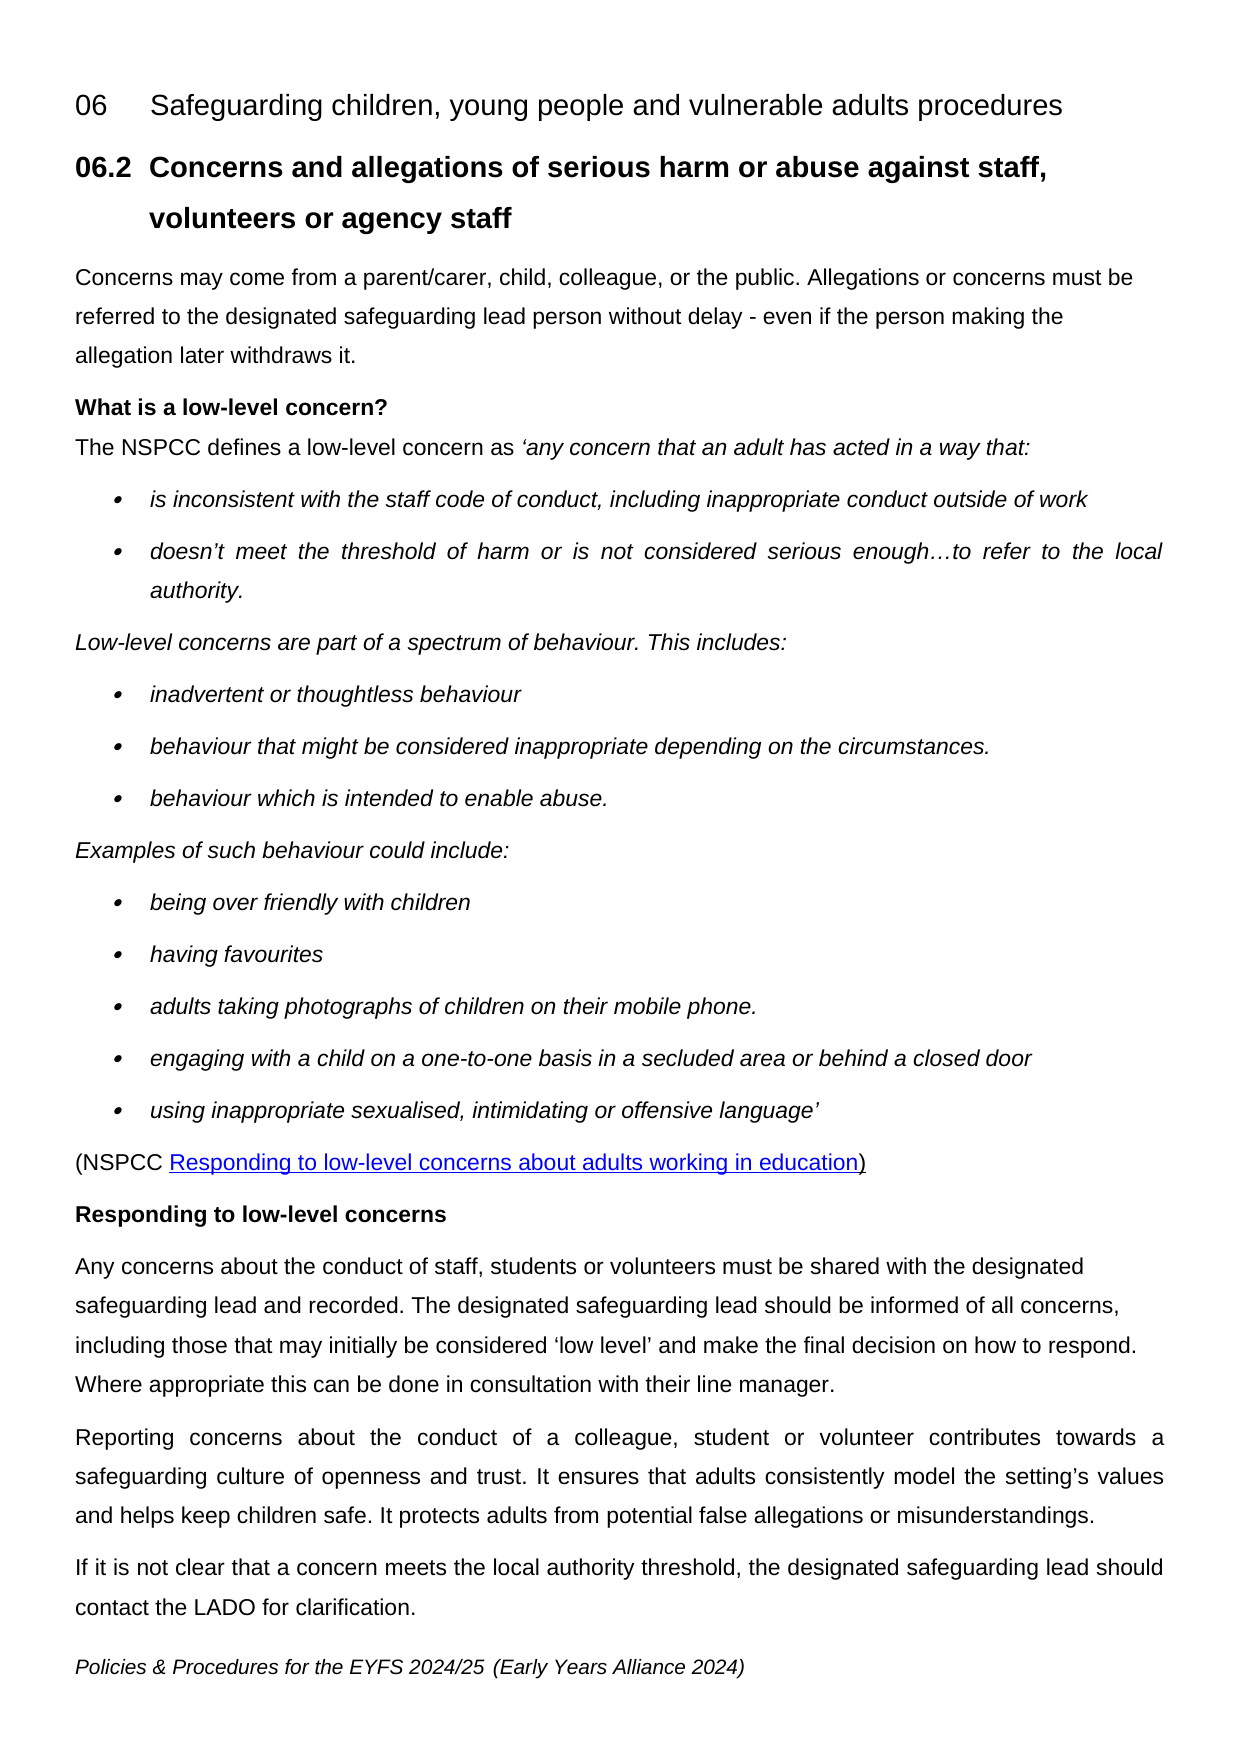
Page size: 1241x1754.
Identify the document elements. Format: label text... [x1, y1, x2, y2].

text Responding to low-level concerns [75, 1201, 1165, 1227]
text If it is not clear that a concern meets the local authority threshold, the designated safeguarding lead should contact the LADO for clarification. [75, 1554, 1165, 1620]
text Low-level concerns are part of a spectrum of behaviour. This includes: [75, 629, 1165, 656]
list behaviour which is intended to enable abuse. [112, 785, 1165, 812]
text Examples of such behaviour could include: [75, 837, 1165, 863]
text Any concerns about the conduct of staff, students or volunteers must be shared with the designated safeguarding lead and recorded. The designated safeguarding lead should be informed of all concerns, including those that may initially be considered ‘low level’ and make the final decision on how to respond. Where appropriate this can be done in consultation with their line manager. [75, 1253, 1165, 1398]
text 06 Safeguarding children, young people and vulnerable adults procedures [75, 87, 1165, 121]
text 06.2 Concerns and allegations of serious harm or abuse against staff, volunteers or agency staff [75, 150, 1151, 234]
list adults taking photographs of children on their mobile phone. [112, 993, 1165, 1019]
list is inconsistent with the staff code of conduct, including inappropriate conduct outside of work [112, 486, 1165, 512]
list inadvertent or thoughtless behaviour [112, 681, 1165, 708]
list using inappropriate sexualised, intimidating or offensive language’ [112, 1097, 1165, 1123]
list being over friendly with children [112, 889, 1165, 916]
list behaviour that might be considered inappropriate depending on the circumstances. [112, 733, 1165, 759]
text Concerns may come from a parent/carer, child, colleague, or the public. Allegations or concerns must be referred to the designated safeguarding lead person without delay - even if the person making the allegation later withdraws it. [75, 263, 1165, 369]
list engaging with a child on a one-to-one basis in a secluded area or behind a closed door [112, 1045, 1165, 1071]
text What is a low-level concern? The NSPCC defines a low-level concern as ‘any concern that an adult has acted in a way that: [75, 394, 1165, 460]
list doesn’t meet the threshold of harm or is not considered serious enough…to refer to the local authority. [112, 538, 1165, 604]
text Reporting concerns about the conduct of a colleague, student or volunteer contributes towards a safeguarding culture of openness and trust. It ensures that adults consistently model the setting’s values and helps keep children safe. It protects adults from potential false allegations or misunderstandings. [75, 1423, 1165, 1529]
list having favourites [112, 941, 1165, 967]
text (NSPCC Responding to low-level concerns about adults working in education) [75, 1149, 1165, 1175]
